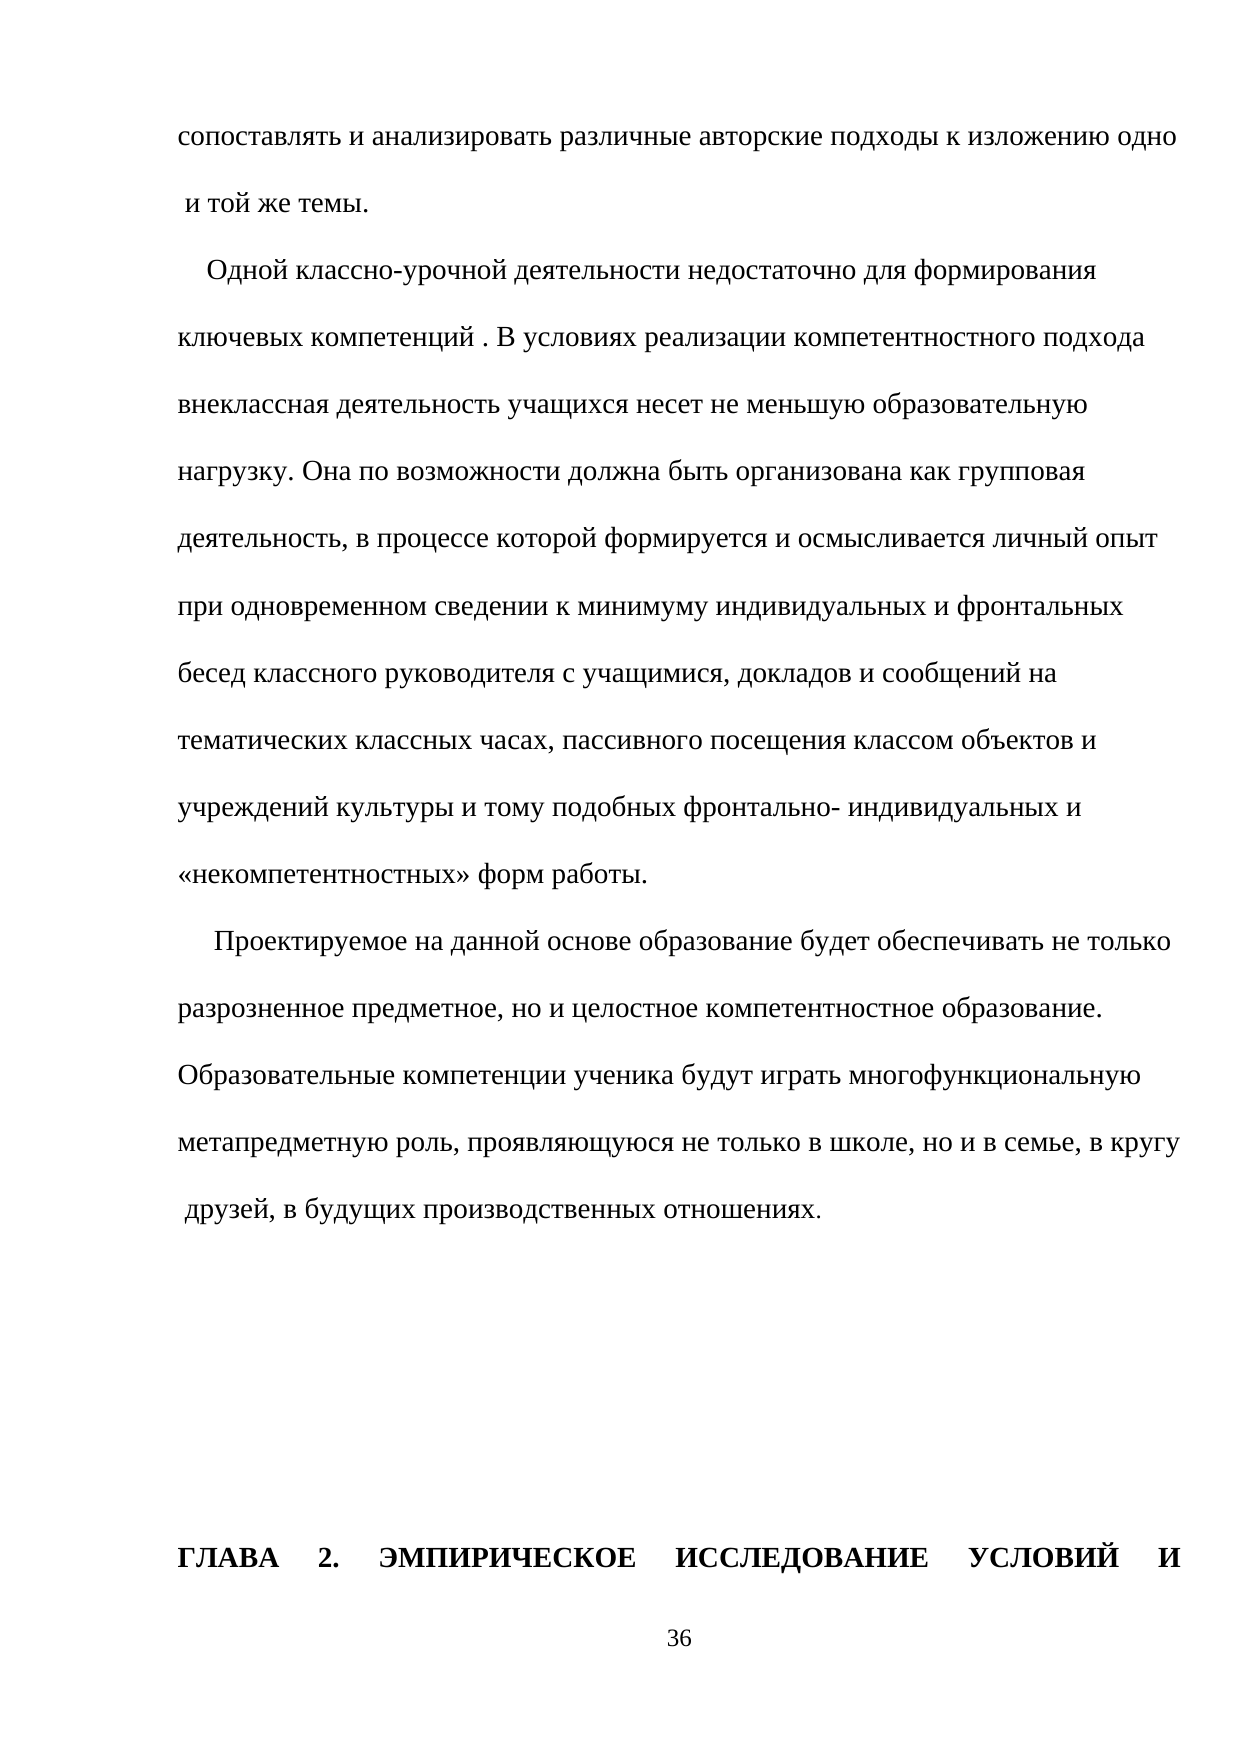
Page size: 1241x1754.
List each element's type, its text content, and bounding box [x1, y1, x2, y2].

text метапредметную роль, проявляющуюся не только в школе, но и в семье, в кругу [177, 1124, 1181, 1158]
text друзей, в будущих производственных отношениях. [177, 1191, 1181, 1225]
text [177, 1540, 1181, 1574]
text ключевых компетенций . В условиях реализации компетентностного подхода [177, 319, 1181, 353]
text Проектируемое на данной основе образование будет обеспечивать не только [177, 923, 1181, 957]
text Образовательные компетенции ученика будут играть многофункциональную [177, 1057, 1181, 1091]
text бесед классного руководителя с учащимися, докладов и сообщений на [177, 655, 1181, 688]
text Одной классно-урочной деятельности недостаточно для формирования [177, 252, 1181, 286]
text учреждений культуры и тому подобных фронтально- индивидуальных и [177, 789, 1181, 822]
text сопоставлять и анализировать различные авторские подходы к изложению одно [177, 118, 1181, 152]
text нагрузку. Она по возможности должна быть организована как групповая [177, 453, 1181, 487]
text деятельность, в процессе которой формируется и осмысливается личный опыт [177, 521, 1181, 554]
text «некомпетентностных» форм работы. [177, 856, 1181, 889]
text разрозненное предметное, но и целостное компетентностное образование. [177, 990, 1181, 1024]
text при одновременном сведении к минимуму индивидуальных и фронтальных [177, 588, 1181, 621]
text внеклассная деятельность учащихся несет не меньшую образовательную [177, 386, 1181, 420]
text тематических классных часах, пассивного посещения классом объектов и [177, 722, 1181, 755]
text и той же темы. [177, 185, 1181, 219]
